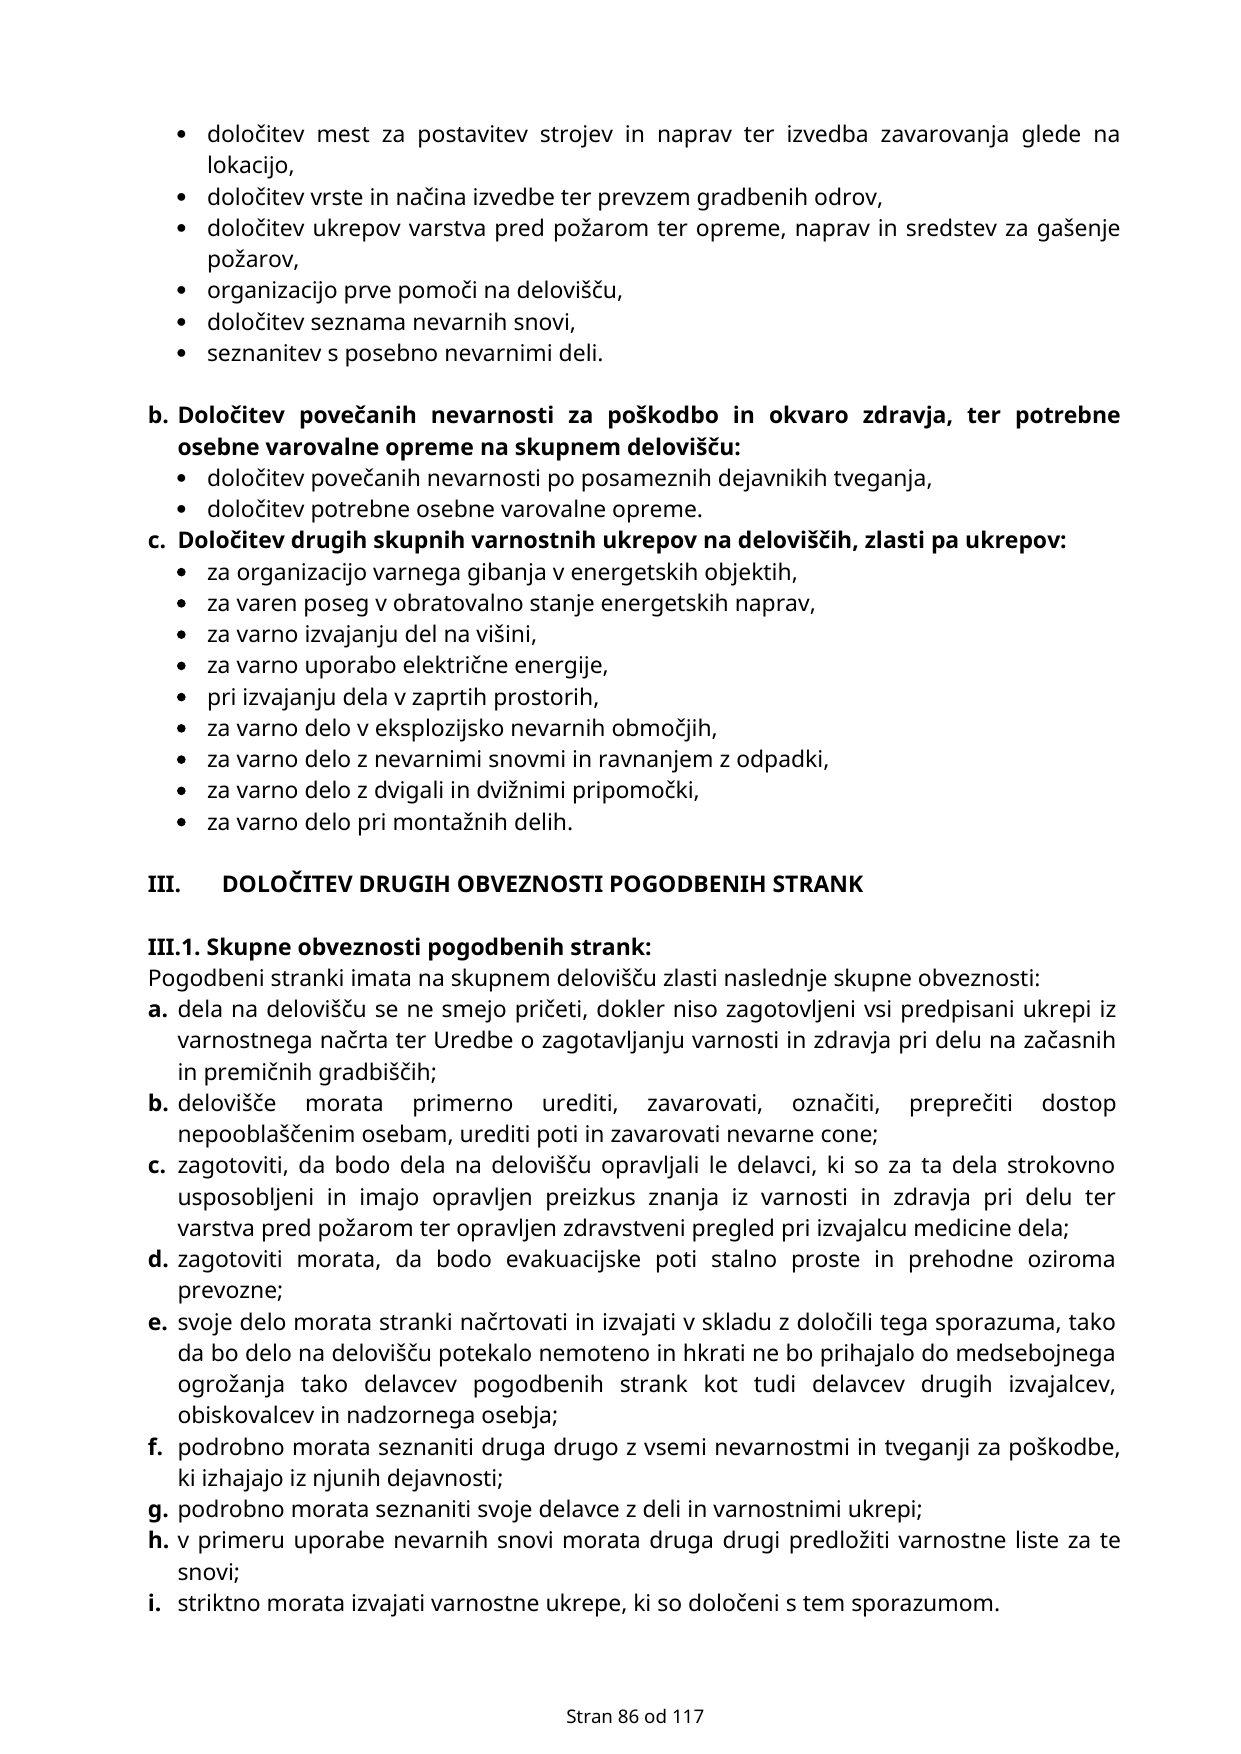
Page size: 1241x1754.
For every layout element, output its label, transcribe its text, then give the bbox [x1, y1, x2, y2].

list določitev vrste in načina izvedbe ter prevzem gradbenih odrov, [177, 181, 1122, 212]
list podrobno morata seznaniti druga drugo z vsemi nevarnostmi in tveganji za poškodbe, ki izhajajo iz njunih dejavnosti; [148, 1431, 1122, 1493]
list striktno morata izvajati varnostne ukrepe, ki so določeni s tem sporazumom. [148, 1587, 1122, 1618]
list pri izvajanju dela v zaprtih prostorih, [177, 681, 1122, 712]
list za varno delo z nevarnimi snovmi in ravnanjem z odpadki, [177, 743, 1122, 774]
text III.1. Skupne obveznosti pogodbenih strank: [148, 931, 1122, 962]
list seznanitev s posebno nevarnimi deli. [177, 337, 1122, 368]
text Pogodbeni stranki imata na skupnem delovišču zlasti naslednje skupne obveznosti: [148, 962, 1122, 993]
list za varno izvajanju del na višini, [177, 618, 1122, 649]
list za organizacijo varnega gibanja v energetskih objektih, [177, 556, 1122, 587]
list določitev ukrepov varstva pred požarom ter opreme, naprav in sredstev za gašenje požarov, [177, 212, 1122, 274]
list zagotoviti morata, da bodo evakuacijske poti stalno proste in prehodne oziroma prevozne; [148, 1243, 1117, 1306]
list DOLOČITEV DRUGIH OBVEZNOSTI POGODBENIH STRANK [148, 868, 1117, 899]
list podrobno morata seznaniti svoje delavce z deli in varnostnimi ukrepi; [148, 1493, 1122, 1524]
list za varno delo v eksplozijsko nevarnih območjih, [177, 712, 1122, 743]
list določitev potrebne osebne varovalne opreme. [177, 493, 1122, 524]
list določitev mest za postavitev strojev in naprav ter izvedba zavarovanja glede na lokacijo, [177, 118, 1122, 181]
list določitev povečanih nevarnosti po posameznih dejavnikih tveganja, [177, 462, 1122, 493]
list zagotoviti, da bodo dela na delovišču opravljali le delavci, ki so za ta dela strokovno usposobljeni in imajo opravljen preizkus znanja iz varnosti in zdravja pri delu ter varstva pred požarom ter opravljen zdravstveni pregled pri izvajalcu medicine dela; [148, 1149, 1117, 1243]
list dela na delovišču se ne smejo pričeti, dokler niso zagotovljeni vsi predpisani ukrepi iz varnostnega načrta ter Uredbe o zagotavljanju varnosti in zdravja pri delu na začasnih in premičnih gradbiščih; [148, 993, 1117, 1087]
list za varen poseg v obratovalno stanje energetskih naprav, [177, 587, 1122, 618]
list za varno delo z dvigali in dvižnimi pripomočki, [177, 774, 1122, 806]
list v primeru uporabe nevarnih snovi morata druga drugi predložiti varnostne liste za te snovi; [148, 1524, 1122, 1587]
list določitev seznama nevarnih snovi, [177, 306, 1122, 337]
list za varno delo pri montažnih delih. [177, 806, 1122, 837]
list delovišče morata primerno urediti, zavarovati, označiti, preprečiti dostop nepooblaščenim osebam, urediti poti in zavarovati nevarne cone; [148, 1087, 1117, 1149]
list Določitev povečanih nevarnosti za poškodbo in okvaro zdravja, ter potrebne osebne varovalne opreme na skupnem delovišču: [148, 399, 1122, 462]
list Določitev drugih skupnih varnostnih ukrepov na deloviščih, zlasti pa ukrepov: [148, 524, 1122, 556]
list svoje delo morata stranki načrtovati in izvajati v skladu z določili tega sporazuma, tako da bo delo na delovišču potekalo nemoteno in hkrati ne bo prihajalo do medsebojnega ogrožanja tako delavcev pogodbenih strank kot tudi delavcev drugih izvajalcev, obiskovalcev in nadzornega osebja; [148, 1306, 1117, 1431]
list za varno uporabo električne energije, [177, 649, 1122, 681]
list organizacijo prve pomoči na delovišču, [177, 274, 1122, 306]
